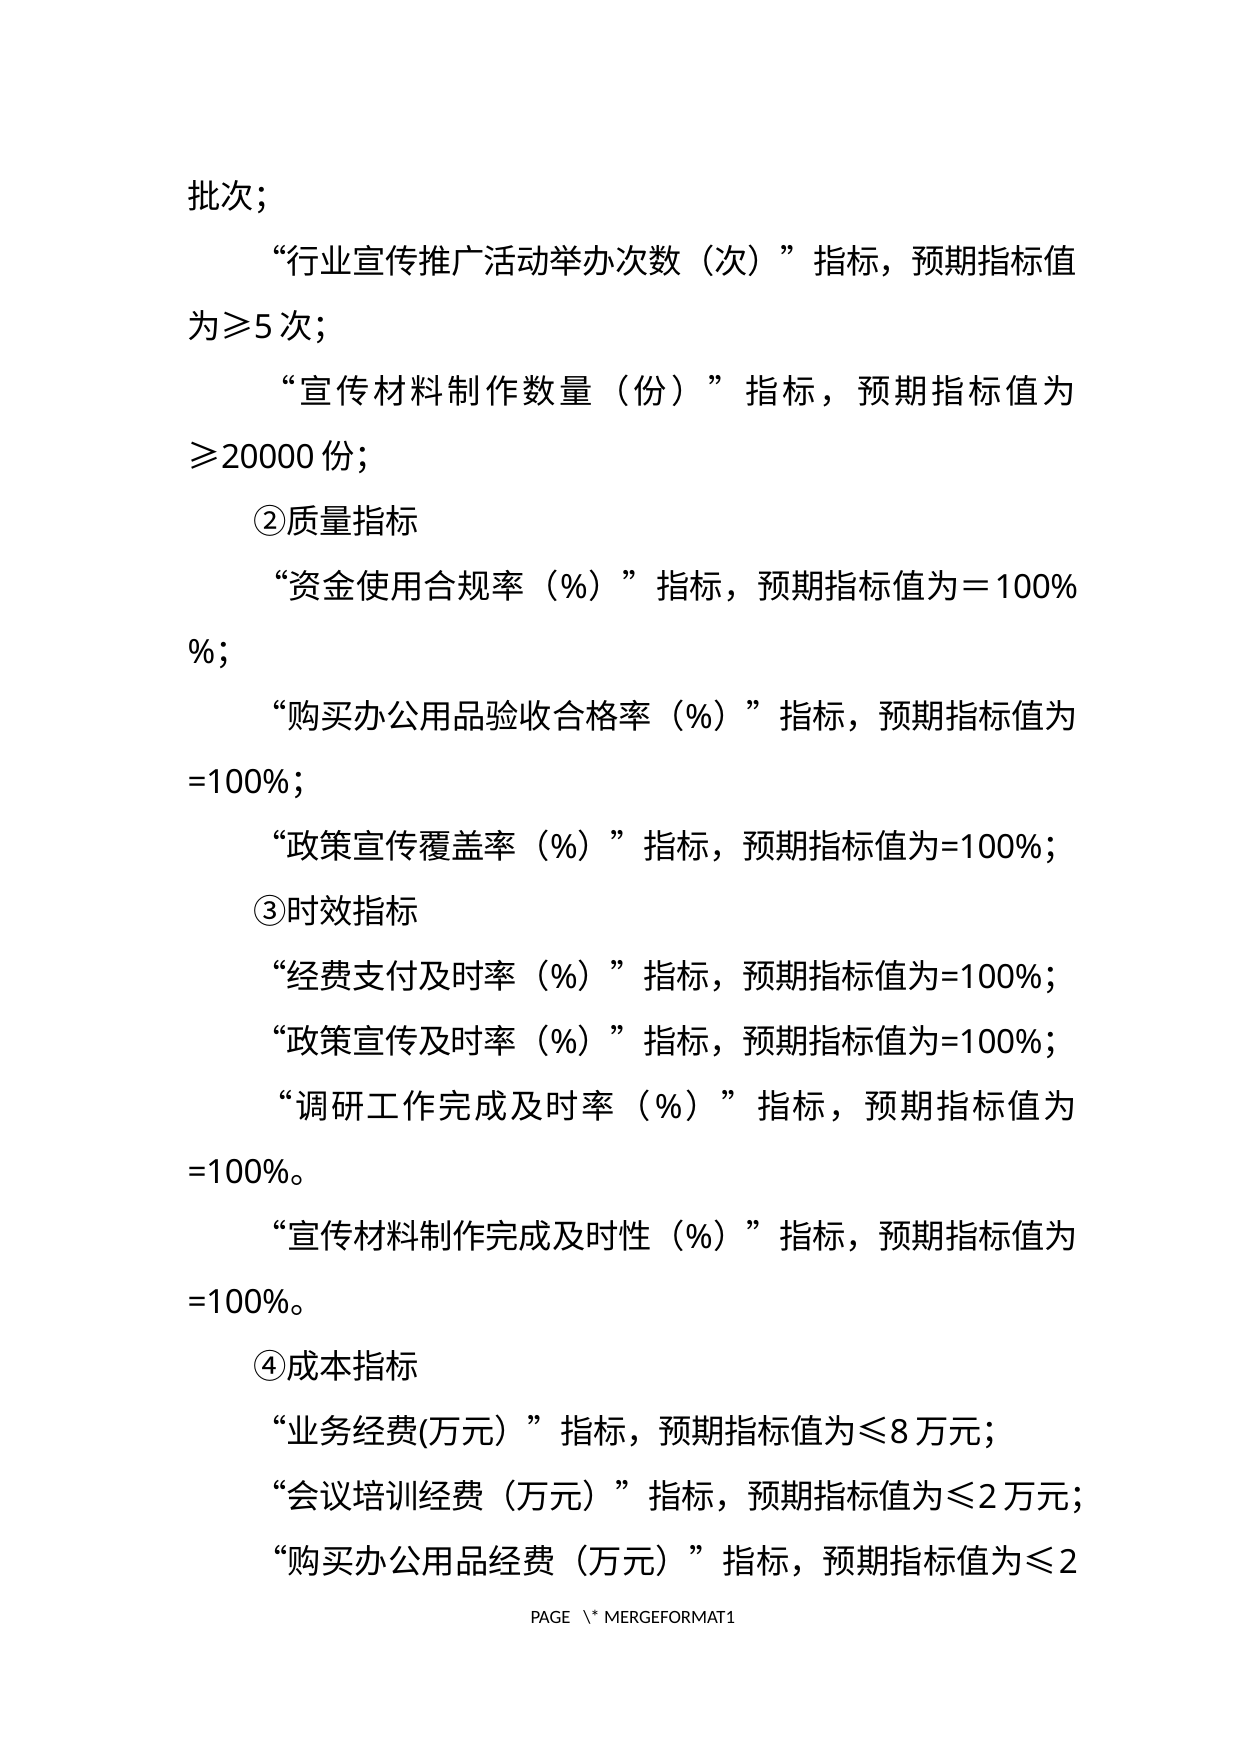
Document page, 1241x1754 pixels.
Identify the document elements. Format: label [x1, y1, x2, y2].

text [187, 162, 1078, 1592]
